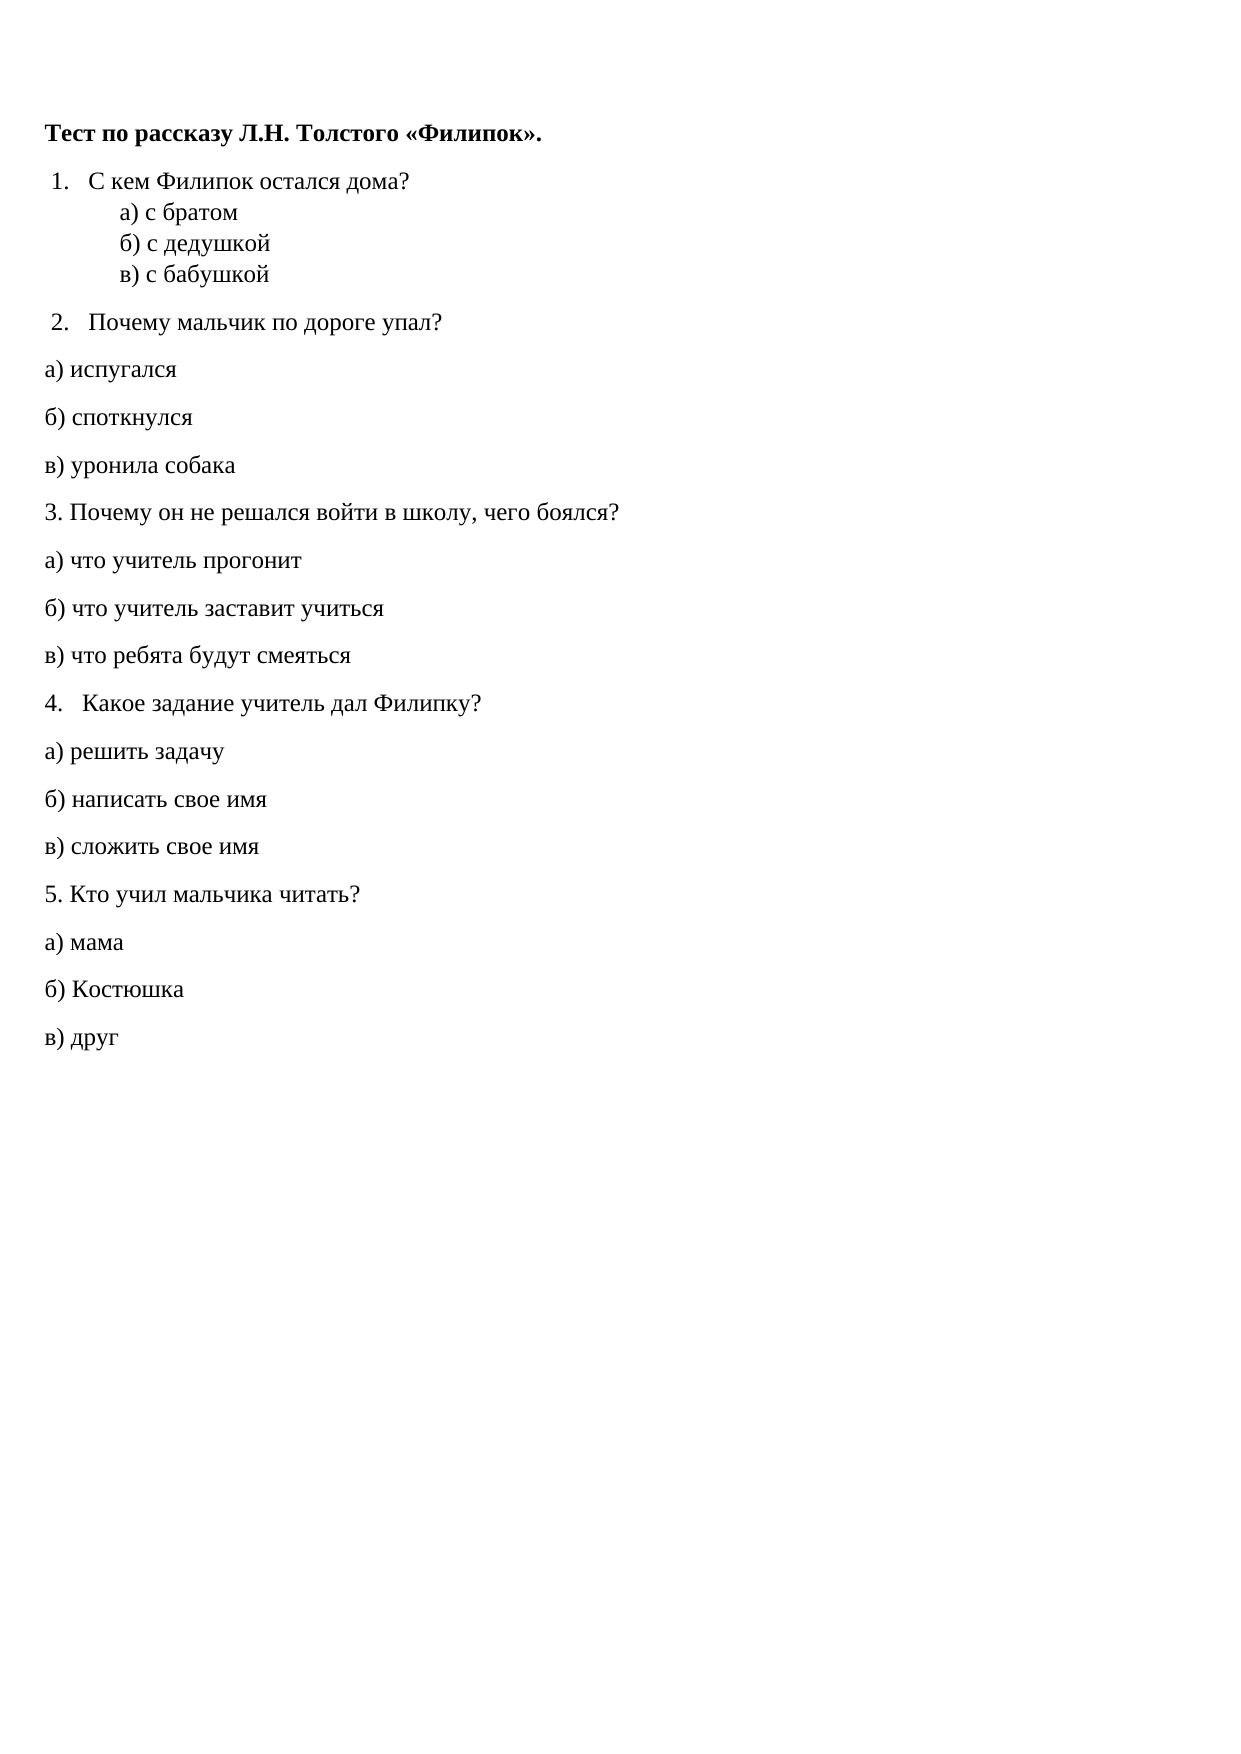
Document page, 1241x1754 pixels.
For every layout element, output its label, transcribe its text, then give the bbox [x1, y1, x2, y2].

text в) друг [44, 1022, 1152, 1051]
list а) с братом [119, 197, 1152, 226]
text б) что учитель заставит учиться [44, 593, 1152, 622]
text в) сложить свое имя [44, 831, 1152, 860]
text в) что ребята будут смеяться [44, 641, 1152, 669]
text б) написать свое имя [44, 784, 1152, 812]
list С кем Филипок остался дома? [51, 166, 1152, 194]
text б) споткнулся [44, 402, 1152, 431]
list б) с дедушкой [119, 228, 1152, 257]
text 5. Кто учил мальчика читать? [44, 879, 1152, 908]
text а) мама [44, 927, 1152, 956]
text б) Костюшка [44, 974, 1152, 1003]
text а) что учитель прогонит [44, 545, 1152, 574]
text а) решить задачу [44, 736, 1152, 765]
list в) с бабушкой [119, 259, 1152, 288]
text 3. Почему он не решался войти в школу, чего боялся? [44, 497, 1152, 526]
text 4. Какое задание учитель дал Филипку? [44, 688, 1152, 717]
text в) уронила собака [44, 450, 1152, 478]
text 2. Почему мальчик по дороге упал? [44, 307, 1152, 335]
text Тест по рассказу Л.Н. Толстого «Филипок». [44, 118, 1152, 147]
text а) испугался [44, 354, 1152, 383]
